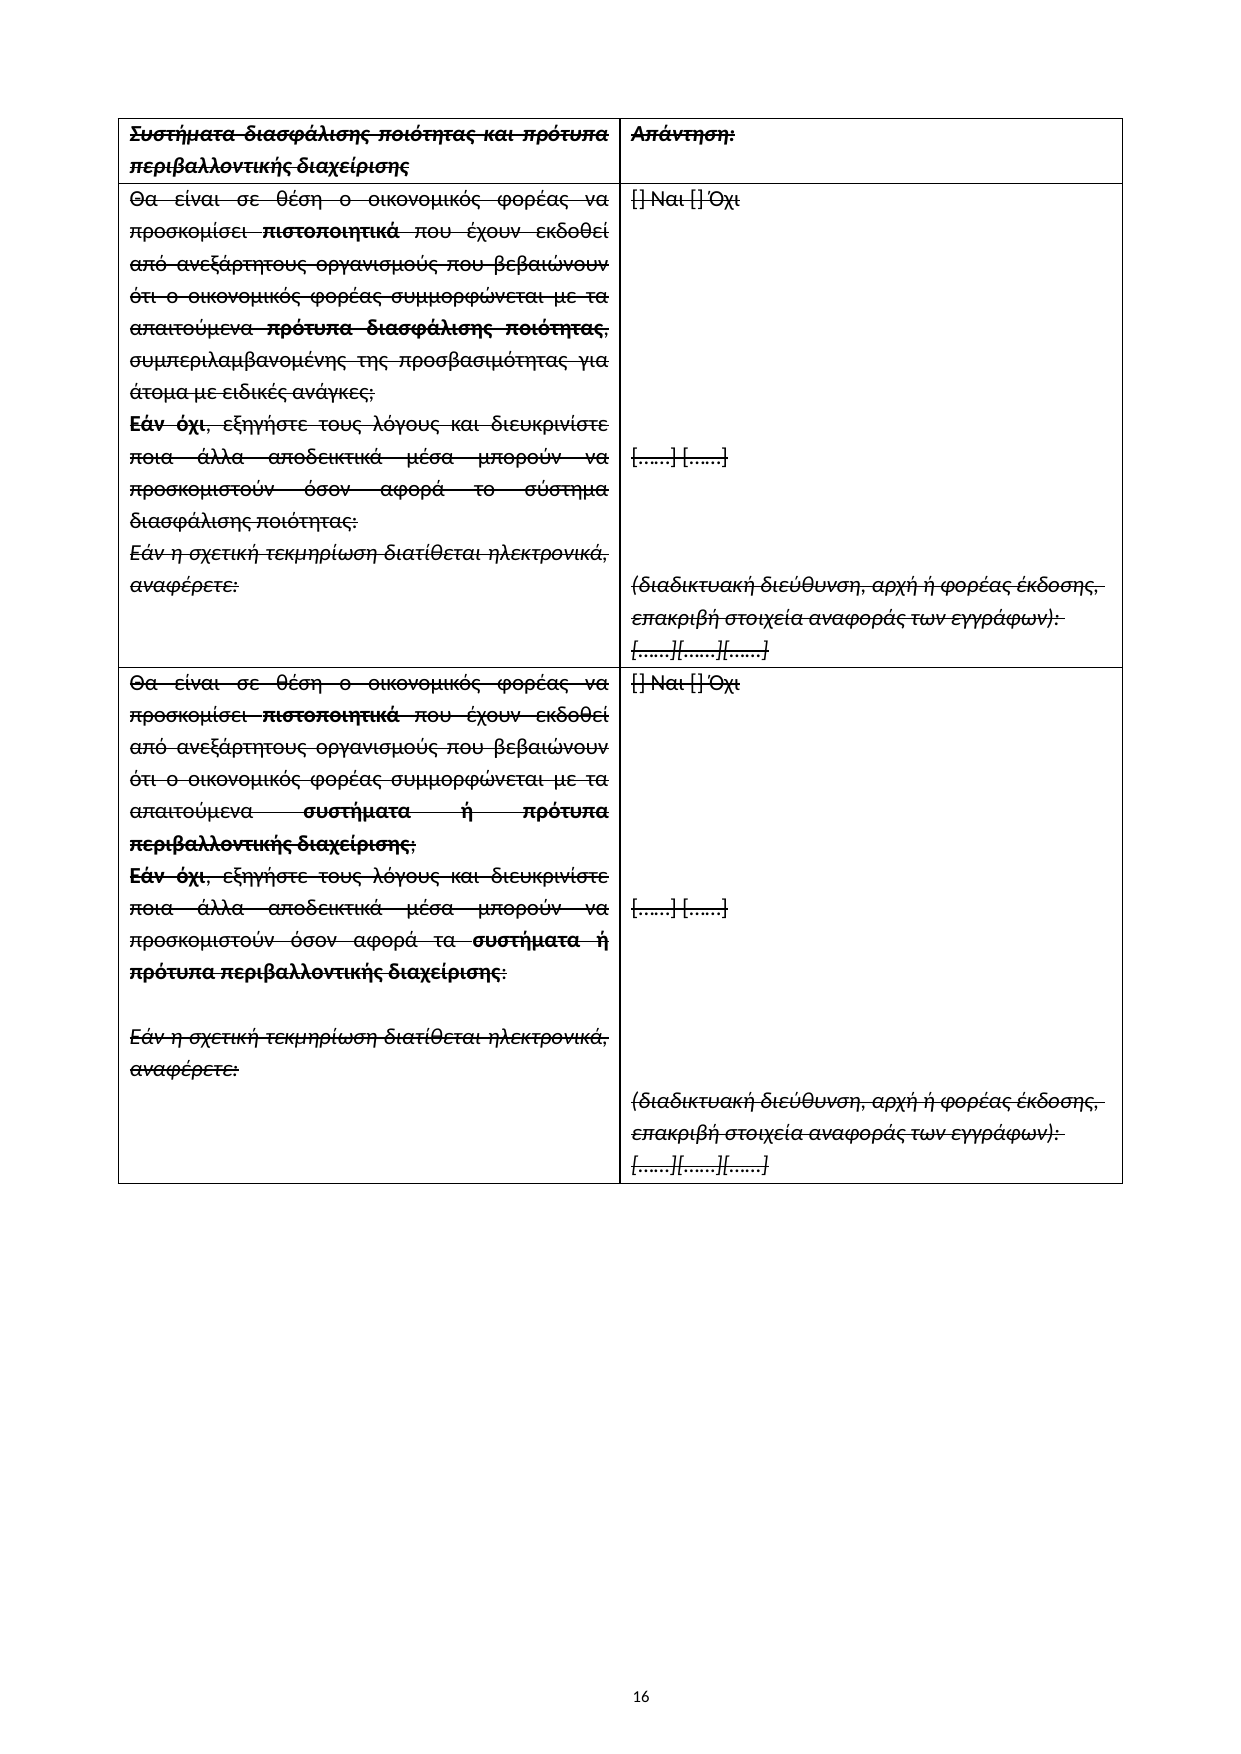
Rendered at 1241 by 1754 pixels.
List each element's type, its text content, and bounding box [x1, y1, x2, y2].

table_cell [] Ναι [] Όχι [……] [……] (διαδικτυακή διεύθυνση, αρχή ή φορέας έκδοσης, επακριβή στοιχεία αναφοράς των εγγράφων): [……][……][……] [621, 668, 1122, 1182]
table_cell [] Ναι [] Όχι [……] [……] (διαδικτυακή διεύθυνση, αρχή ή φορέας έκδοσης, επακριβή στοιχεία αναφοράς των εγγράφων): [……][……][……] [621, 184, 1122, 667]
table_cell Θα είναι σε θέση ο οικονομικός φορέας να προσκομίσει πιστοποιητικά που έχουν εκδοθεί από ανεξάρτητους οργανισμούς που βεβαιώνουν ότι ο οικονομικός φορέας συμμορφώνεται με τα απαιτούμενα πρότυπα διασφάλισης ποιότητας, συμπεριλαμβανομένης της προσβασιμότητας για άτομα με ειδικές ανάγκες; Εάν όχι, εξηγήστε τους λόγους και διευκρινίστε ποια άλλα αποδεικτικά μέσα μπορούν να προσκομιστούν όσον αφορά το σύστημα διασφάλισης ποιότητας: Εάν η σχετική τεκμηρίωση διατίθεται ηλεκτρονικά, αναφέρετε: [119, 184, 619, 667]
table_header Απάντηση: [621, 119, 1122, 183]
table_header Συστήματα διασφάλισης ποιότητας και πρότυπα περιβαλλοντικής διαχείρισης [119, 119, 619, 183]
table_cell Θα είναι σε θέση ο οικονομικός φορέας να προσκομίσει πιστοποιητικά που έχουν εκδοθεί από ανεξάρτητους οργανισμούς που βεβαιώνουν ότι ο οικονομικός φορέας συμμορφώνεται με τα απαιτούμενα συστήματα ή πρότυπα περιβαλλοντικής διαχείρισης; Εάν όχι, εξηγήστε τους λόγους και διευκρινίστε ποια άλλα αποδεικτικά μέσα μπορούν να προσκομιστούν όσον αφορά τα συστήματα ή πρότυπα περιβαλλοντικής διαχείρισης: Εάν η σχετική τεκμηρίωση διατίθεται ηλεκτρονικά, αναφέρετε: [119, 668, 619, 1182]
